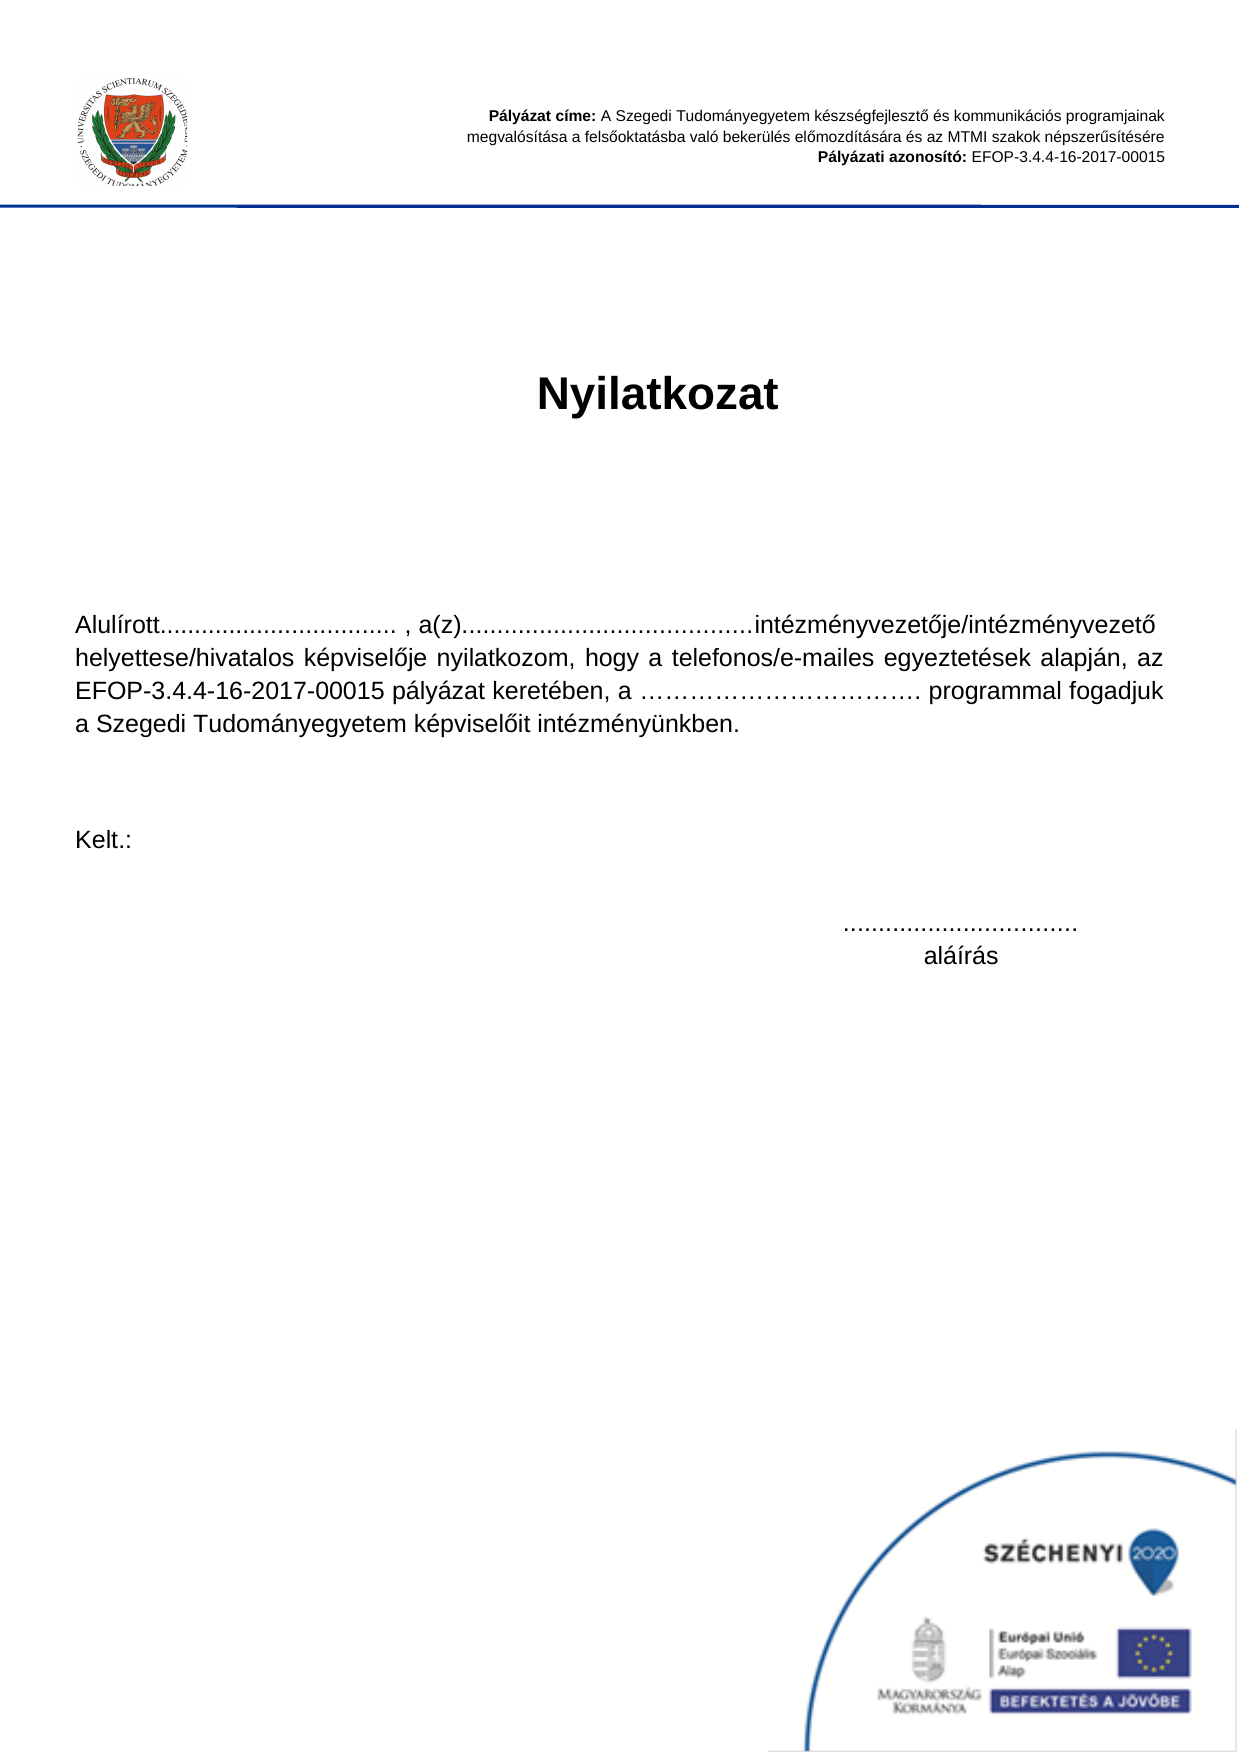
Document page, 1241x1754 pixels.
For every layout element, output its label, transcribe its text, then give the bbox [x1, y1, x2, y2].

picture [767, 1429, 1240, 1754]
text Alulírott , a(z) intézményvezetője/intézményvezető helyettese/hivatalos képviselője nyilatkozom, hogy a telefonos/e-mailes egyeztetések alapján, az EFOP-3.4.4-16-2017-00015 pályázat keretében, a ……………………………. programmal fogadjuk a Szegedi Tudományegyetem képviselőit intézményünkben. [75, 610, 1165, 738]
picture [77, 78, 187, 186]
text Kelt.: [75, 825, 1165, 854]
text aláírás [75, 941, 1165, 970]
subtitle Nyilatkozat [150, 367, 1165, 419]
